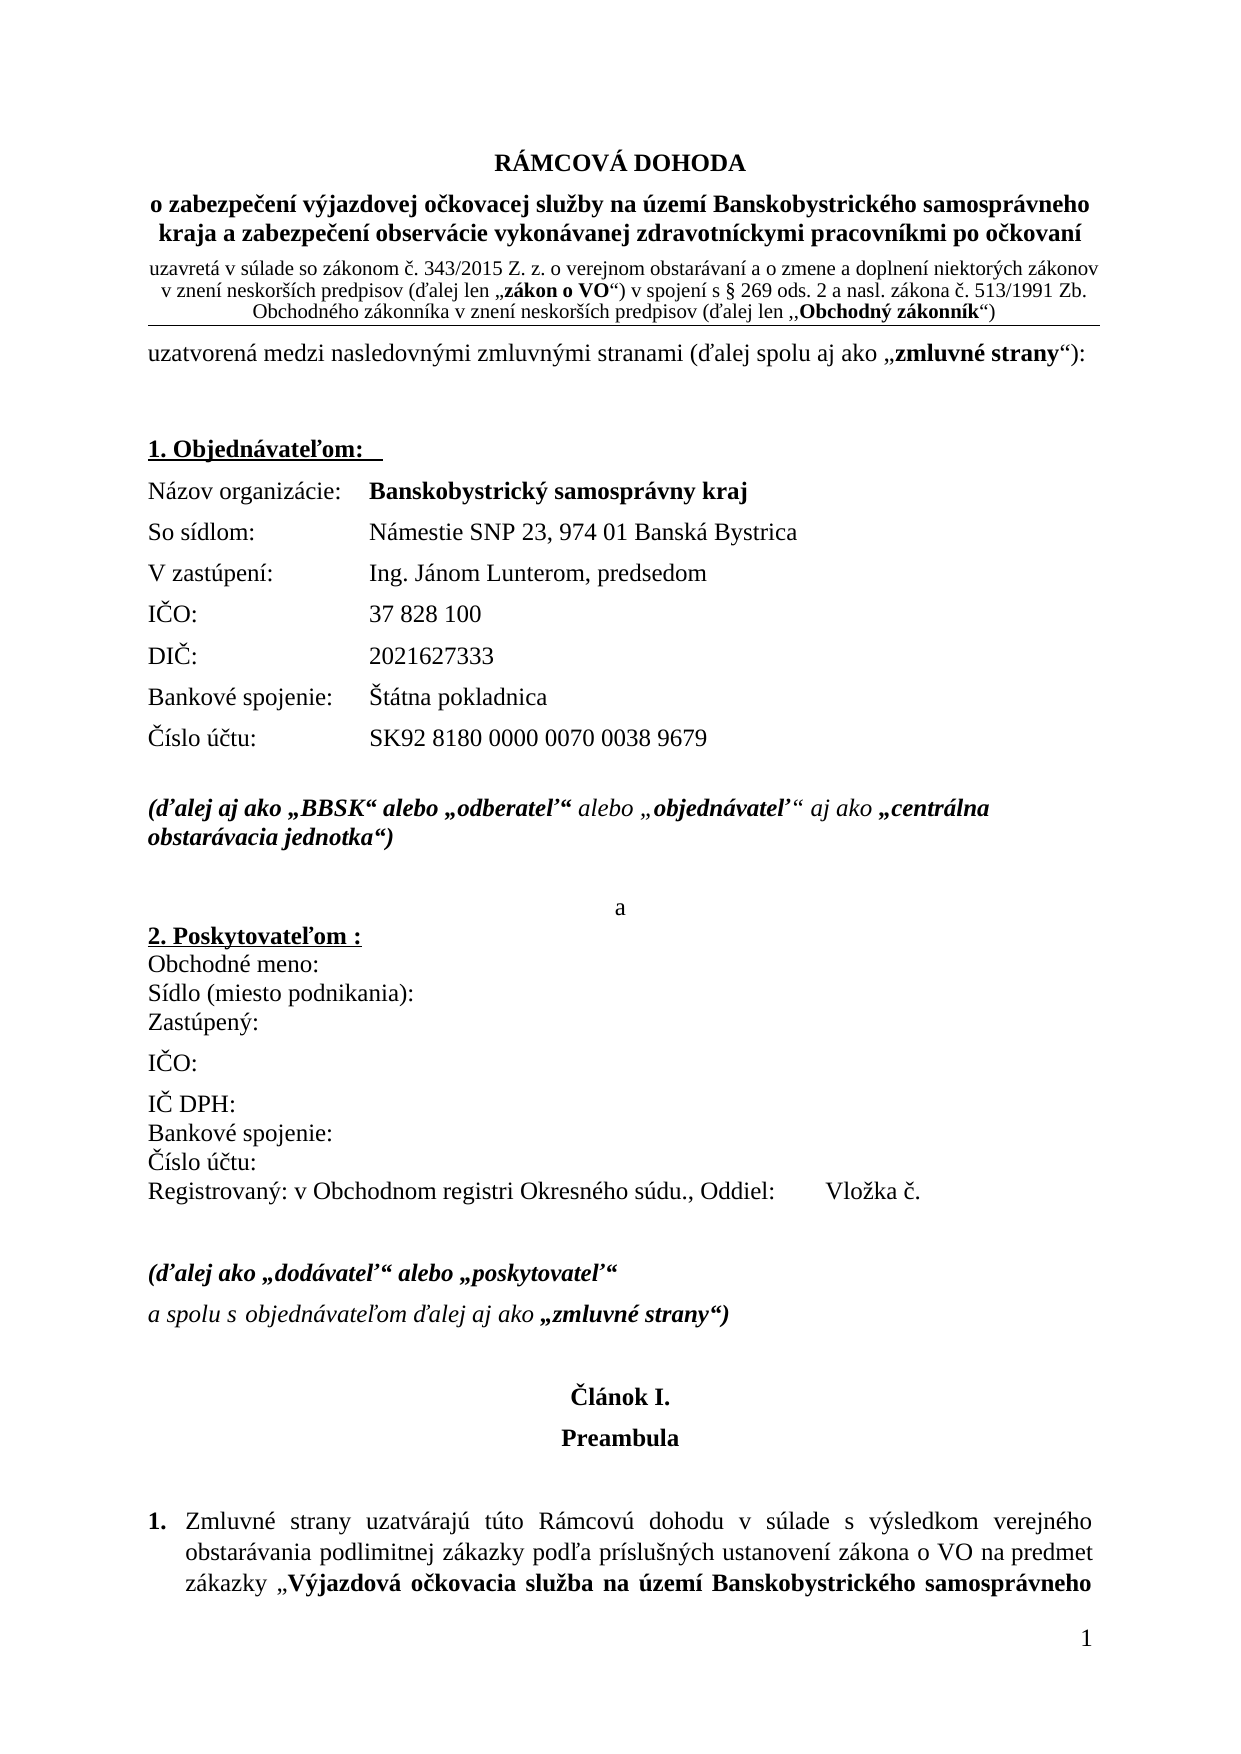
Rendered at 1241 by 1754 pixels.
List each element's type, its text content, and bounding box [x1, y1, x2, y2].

title 2. Poskytovateľom : [148, 921, 1093, 949]
text Zastúpený: [148, 1007, 1093, 1036]
text (ďalej ako „dodávateľ“ alebo „poskytovateľ“ [148, 1258, 1093, 1287]
title IČ DPH: [148, 1089, 1093, 1118]
title Bankové spojenie: [148, 1118, 1093, 1147]
text 1. Objednávateľom: [148, 434, 1093, 463]
text IČO: 37 828 100 [148, 599, 1093, 628]
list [148, 1506, 1093, 1597]
title obstarávacia jednotka“) [148, 822, 1093, 851]
text RÁMCOVÁ DOHODA [148, 148, 1093, 176]
text Registrovaný: v Obchodnom registri Okresného súdu., Oddiel: Vložka č. [148, 1176, 1093, 1204]
text Bankové spojenie: Štátna pokladnica [148, 682, 1093, 711]
text V zastúpení: Ing. Jánom Lunterom, predsedom [148, 558, 1093, 587]
text o zabezpečení výjazdovej očkovacej služby na území Banskobystrického samosprávneho kraja a zabezpečení observácie vykonávanej zdravotníckymi pracovníkmi po očkovaní [148, 189, 1093, 246]
text uzavretá v súlade so zákonom č. 343/2015 Z. z. o verejnom obstarávaní a o zmene a doplnení niektorých zákonov v znení neskorších predpisov (ďalej len „zákon o VO“) v spojení s § 269 ods. 2 a nasl. zákona č. 513/1991 Zb. Obchodného zákonníka v znení neskorších predpisov (ďalej len ,,Obchodný zákonník“) [148, 259, 1100, 325]
title Číslo účtu: [148, 1147, 1093, 1176]
text Preambula [148, 1423, 1093, 1452]
text Názov organizácie: Banskobystrický samosprávny kraj [148, 476, 1093, 504]
text uzatvorená medzi nasledovnými zmluvnými stranami (ďalej spolu aj ako „zmluvné strany“): [148, 338, 1093, 367]
title (ďalej aj ako „BBSK“ alebo „odberateľ“ alebo „objednávateľ“ aj ako „centrálna [148, 793, 1093, 822]
title Sídlo (miesto podnikania): [148, 978, 1093, 1007]
title a [148, 892, 1093, 921]
title Obchodné meno: [148, 949, 1093, 978]
text IČO: [148, 1048, 1093, 1077]
text a spolu s objednávateľom ďalej aj ako „zmluvné strany“) [148, 1299, 1093, 1328]
text Číslo účtu: SK92 8180 0000 0070 0038 9679 [148, 723, 1093, 752]
text Článok I. [148, 1382, 1093, 1411]
text DIČ: 2021627333 [148, 641, 1093, 669]
text So sídlom: Námestie SNP 23, 974 01 Banská Bystrica [148, 517, 1093, 546]
